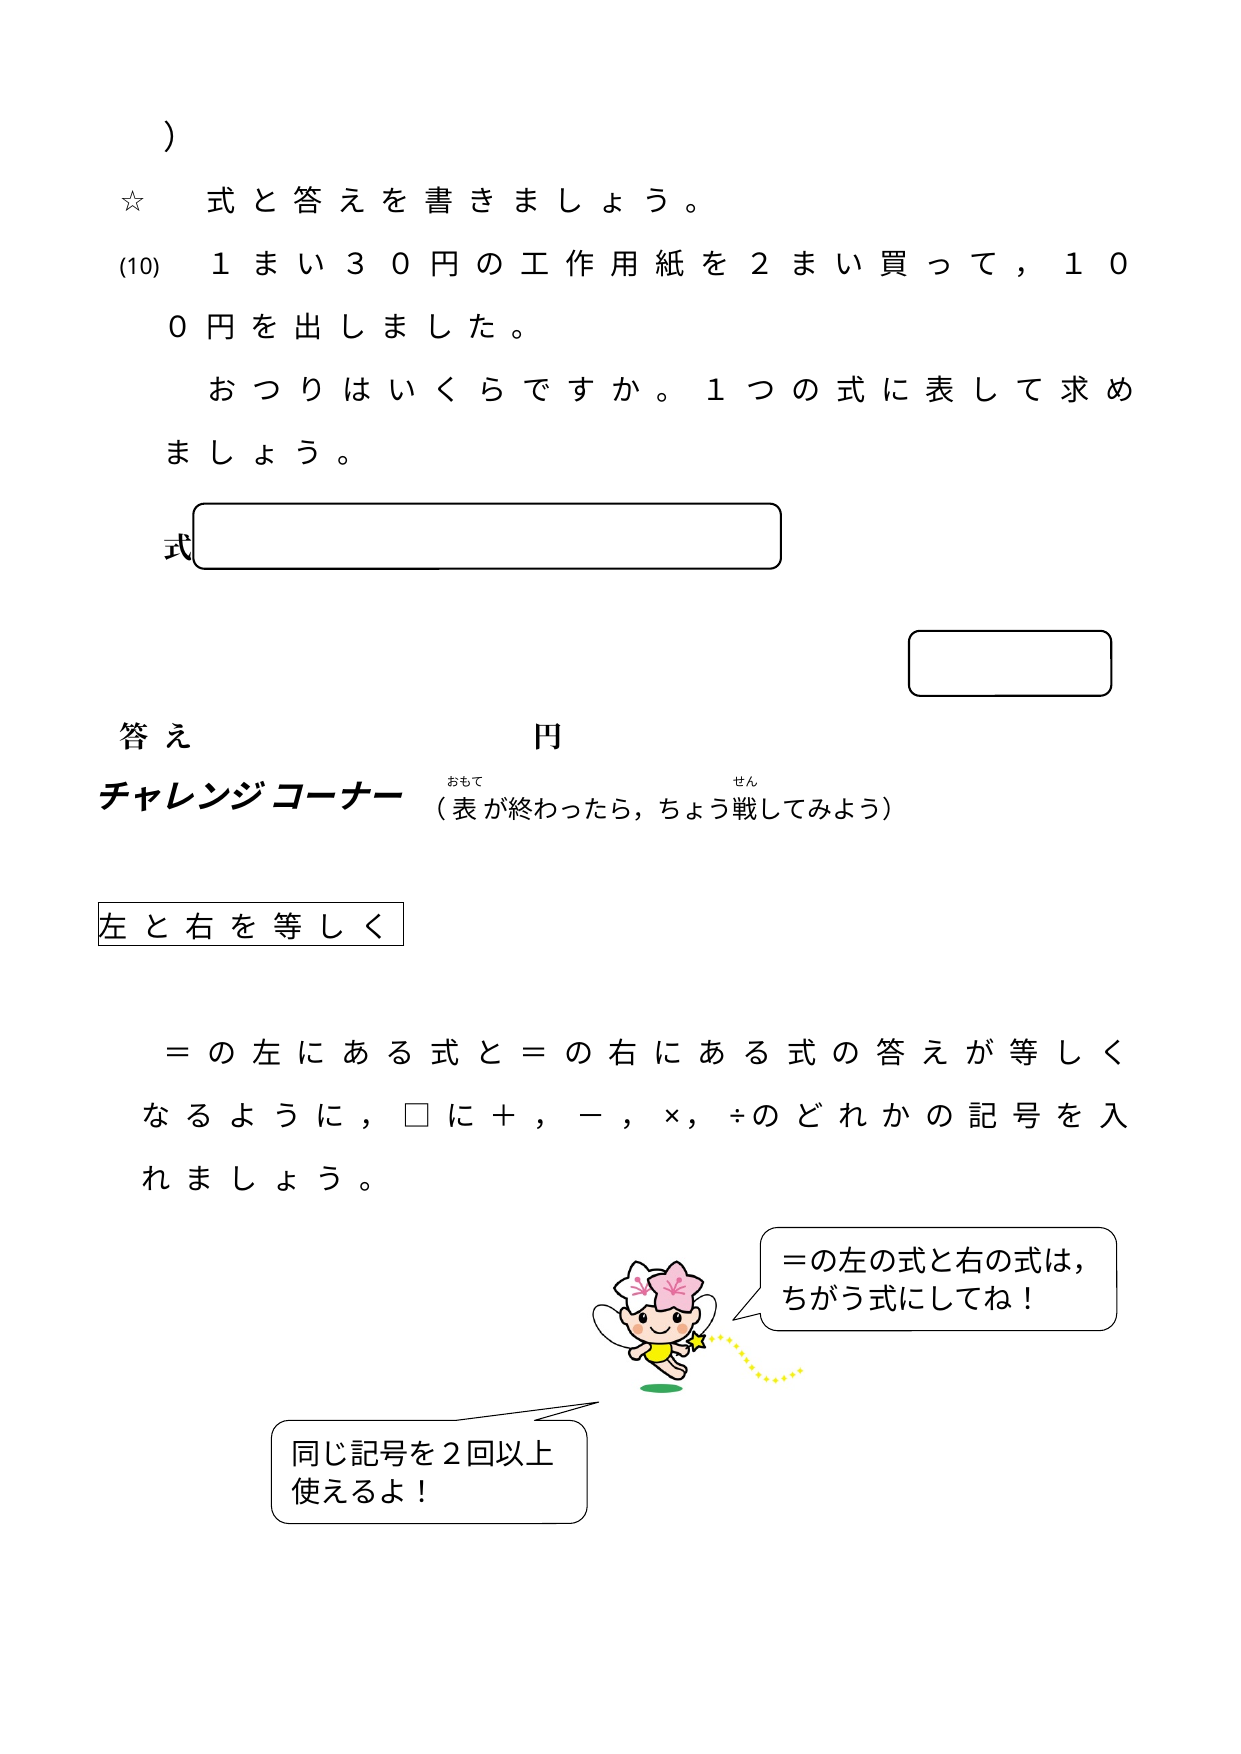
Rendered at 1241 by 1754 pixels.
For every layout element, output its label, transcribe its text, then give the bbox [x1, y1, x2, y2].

table_cell １まい３０円の工作用紙を２まい買って，１００円を出しました。 おつりはいくらですか。１つの式に表して求めましょう。 式 答え 円 [98, 230, 1161, 766]
table_cell ７×４０＋７×６０ ＝ ７×（ ＋ ） [98, 104, 1161, 167]
table_cell ☆ 式と答えを書きましょう。 [98, 167, 1161, 230]
picture [587, 1257, 805, 1396]
text 左と右を等しく [98, 893, 1143, 956]
text ＝の左にある式と＝の右にある式の答えが等しくなるように，□に＋，－，×，÷のどれかの記号を入れましょう。 [119, 1019, 1143, 1208]
